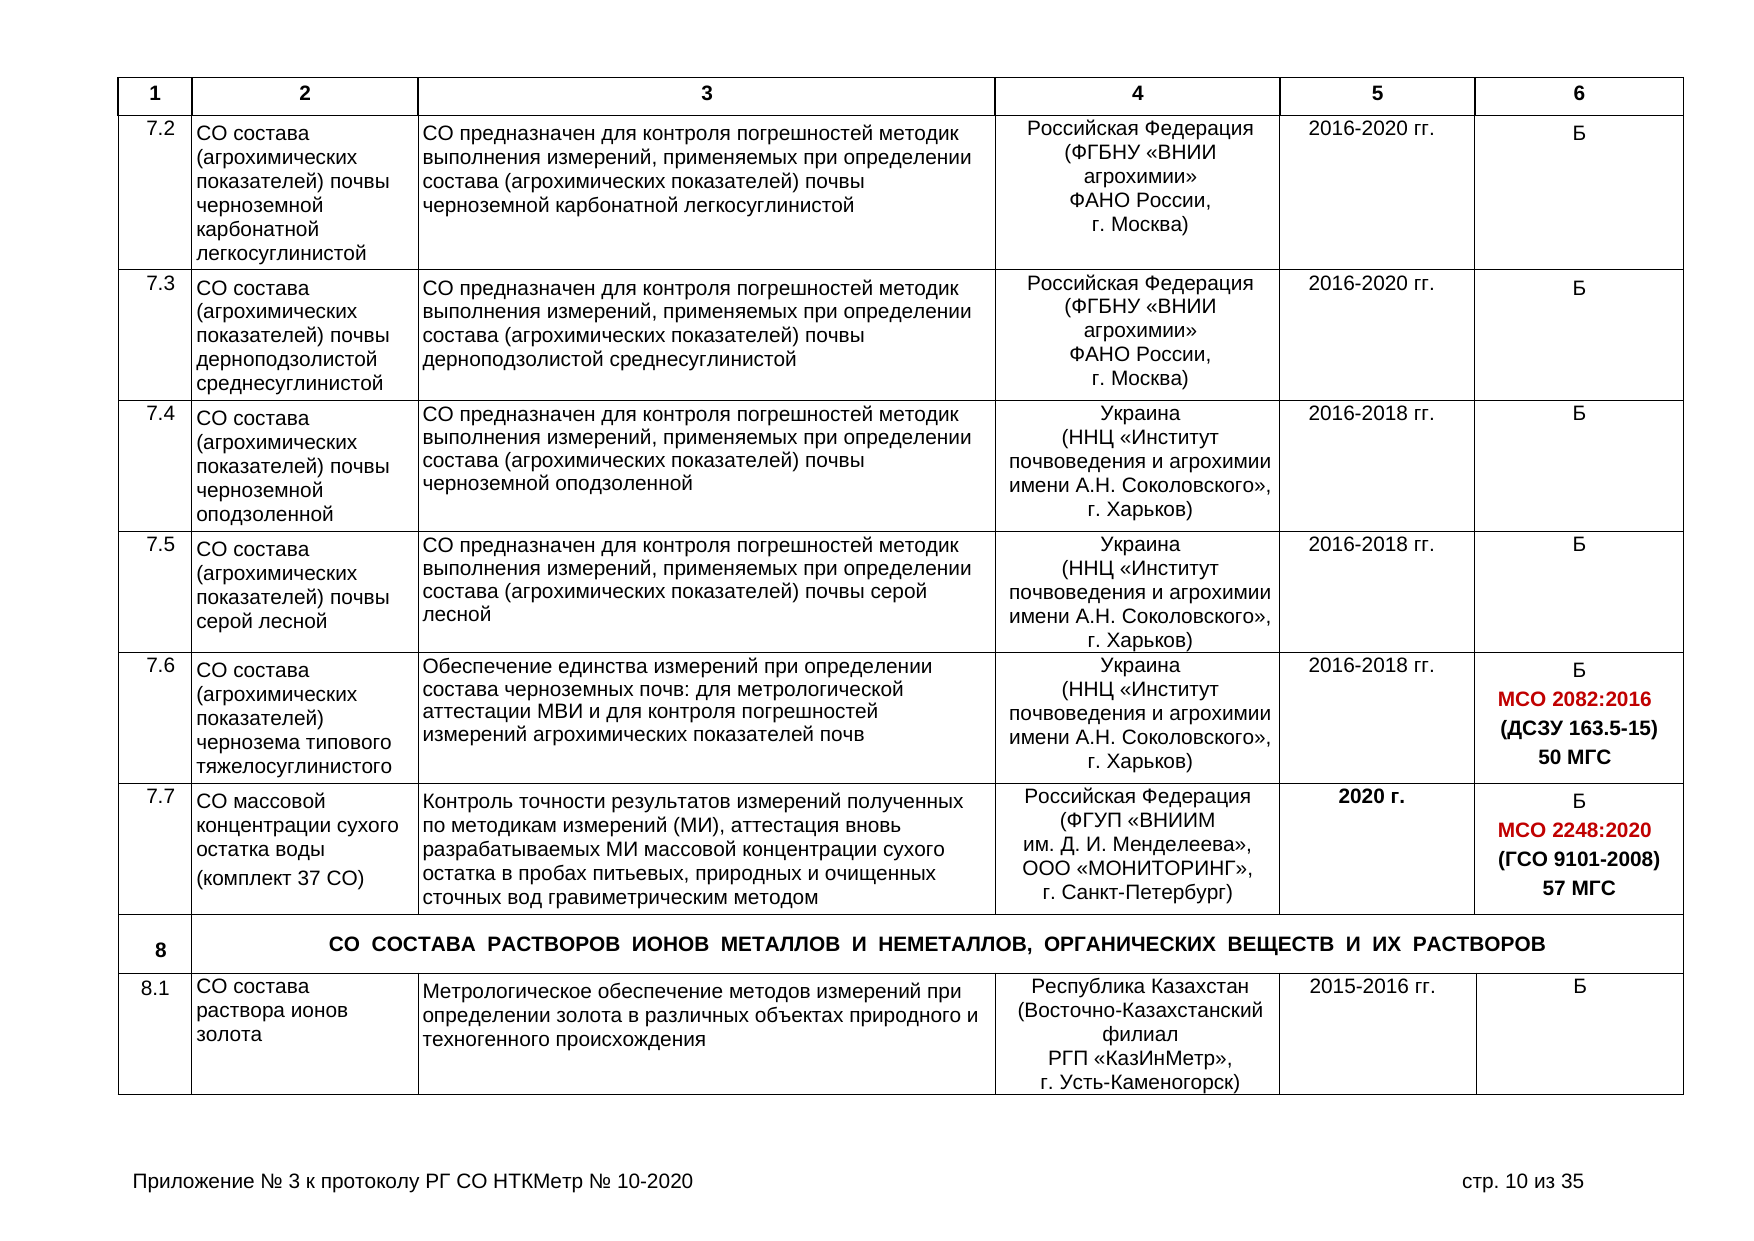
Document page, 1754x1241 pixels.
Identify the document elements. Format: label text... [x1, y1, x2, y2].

table_cell СО состава (агрохимических показателей) почвы дерноподзолистой среднесуглинистой [192, 270, 418, 400]
table_cell 7.5 [119, 532, 191, 652]
table_cell Б [1475, 270, 1683, 400]
table_cell СО состава раствора ионов золота [192, 974, 418, 1093]
table_cell Б [1475, 401, 1683, 531]
table_cell 7.6 [119, 653, 191, 783]
table_cell Б [1475, 116, 1683, 269]
table_header 3 [419, 78, 994, 114]
table_cell Украина (ННЦ «Институт почвоведения и агрохимии имени А.Н. Соколовского», г. Харьков) [996, 401, 1279, 531]
table_cell Украина (ННЦ «Институт почвоведения и агрохимии имени А.Н. Соколовского», г. Харьков) [996, 653, 1279, 783]
table_cell 7.3 [119, 270, 191, 400]
table_cell 7.2 [119, 116, 191, 269]
table_cell 2016-2018 гг. [1280, 401, 1474, 531]
table_cell Контроль точности результатов измерений полученных по методикам измерений (МИ), аттестация вновь разрабатываемых МИ массовой концентрации сухого остатка в пробах питьевых, природных и очищенных сточных вод гравиметрическим методом [419, 784, 995, 913]
table_cell СО состава (агрохимических показателей) почвы черноземной карбонатной легкосуглинистой [192, 116, 418, 269]
table_cell 8 [119, 915, 191, 973]
table_cell СО состава (агрохимических показателей) чернозема типового тяжелосуглинистого [192, 653, 418, 783]
table_cell СО предназначен для контроля погрешностей методик выполнения измерений, применяемых при определении состава (агрохимических показателей) почвы дерноподзолистой среднесуглинистой [419, 270, 995, 400]
table_cell 2015-2016 гг. [1280, 974, 1476, 1093]
table_cell СО предназначен для контроля погрешностей методик выполнения измерений, применяемых при определении состава (агрохимических показателей) почвы серой лесной [419, 532, 995, 652]
table_cell СО СОСТАВА РАСТВОРОВ ИОНОВ МЕТАЛЛОВ И НЕМЕТАЛЛОВ, ОРГАНИЧЕСКИХ ВЕЩЕСТВ И ИХ РАСТВОРОВ [192, 915, 1683, 973]
table_cell 7.4 [119, 401, 191, 531]
table_cell Б МСО 2248:2020 (ГСО 9101-2008) 57 МГС [1475, 784, 1683, 913]
table_cell СО состава (агрохимических показателей) почвы серой лесной [192, 532, 418, 652]
table_cell 2016-2020 гг. [1280, 270, 1474, 400]
table_header 5 [1281, 78, 1474, 114]
table_cell СО состава (агрохимических показателей) почвы черноземной оподзоленной [192, 401, 418, 531]
table_header 6 [1476, 78, 1683, 114]
table_cell 2016-2018 гг. [1280, 532, 1474, 652]
table_cell Б [1477, 974, 1683, 1093]
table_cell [996, 116, 1279, 269]
table_cell 2020 г. [1280, 784, 1474, 913]
table_header 4 [996, 78, 1279, 114]
table_cell Метрологическое обеспечение методов измерений при определении золота в различных объектах природного и техногенного происхождения [419, 974, 995, 1093]
table_cell Российская Федерация (ФГБНУ «ВНИИ агрохимии» ФАНО России, г. Москва) [996, 270, 1279, 400]
table_cell 2016-2018 гг. [1280, 653, 1474, 783]
table_cell 7.7 [119, 784, 191, 913]
table_cell СО предназначен для контроля погрешностей методик выполнения измерений, применяемых при определении состава (агрохимических показателей) почвы черноземной карбонатной легкосуглинистой [419, 116, 995, 269]
table_cell Российская Федерация (ФГУП «ВНИИМ им. Д. И. Менделеева», ООО «МОНИТОРИНГ», г. Санкт-Петербург) [996, 784, 1279, 913]
table_cell СО предназначен для контроля погрешностей методик выполнения измерений, применяемых при определении состава (агрохимических показателей) почвы черноземной оподзоленной [419, 401, 995, 531]
table_cell Украина (ННЦ «Институт почвоведения и агрохимии имени А.Н. Соколовского», г. Харьков) [996, 532, 1279, 652]
table_cell Обеспечение единства измерений при определении состава черноземных почв: для метрологической аттестации МВИ и для контроля погрешностей измерений агрохимических показателей почв [419, 653, 995, 783]
table_cell СО массовой концентрации сухого остатка воды (комплект 37 СО) [192, 784, 418, 913]
table_header 1 [119, 78, 191, 114]
table_cell Б [1475, 532, 1683, 652]
table_cell Республика Казахстан (Восточно-Казахстанский филиал РГП «КазИнМетр», г. Усть-Каменогорск) [996, 974, 1279, 1093]
table_cell Б МСО 2082:2016 (ДСЗУ 163.5-15) 50 МГС [1475, 653, 1683, 783]
table_header 2 [193, 78, 417, 114]
table_cell 8.1 [119, 974, 191, 1093]
table_cell 2016-2020 гг. [1280, 116, 1474, 269]
